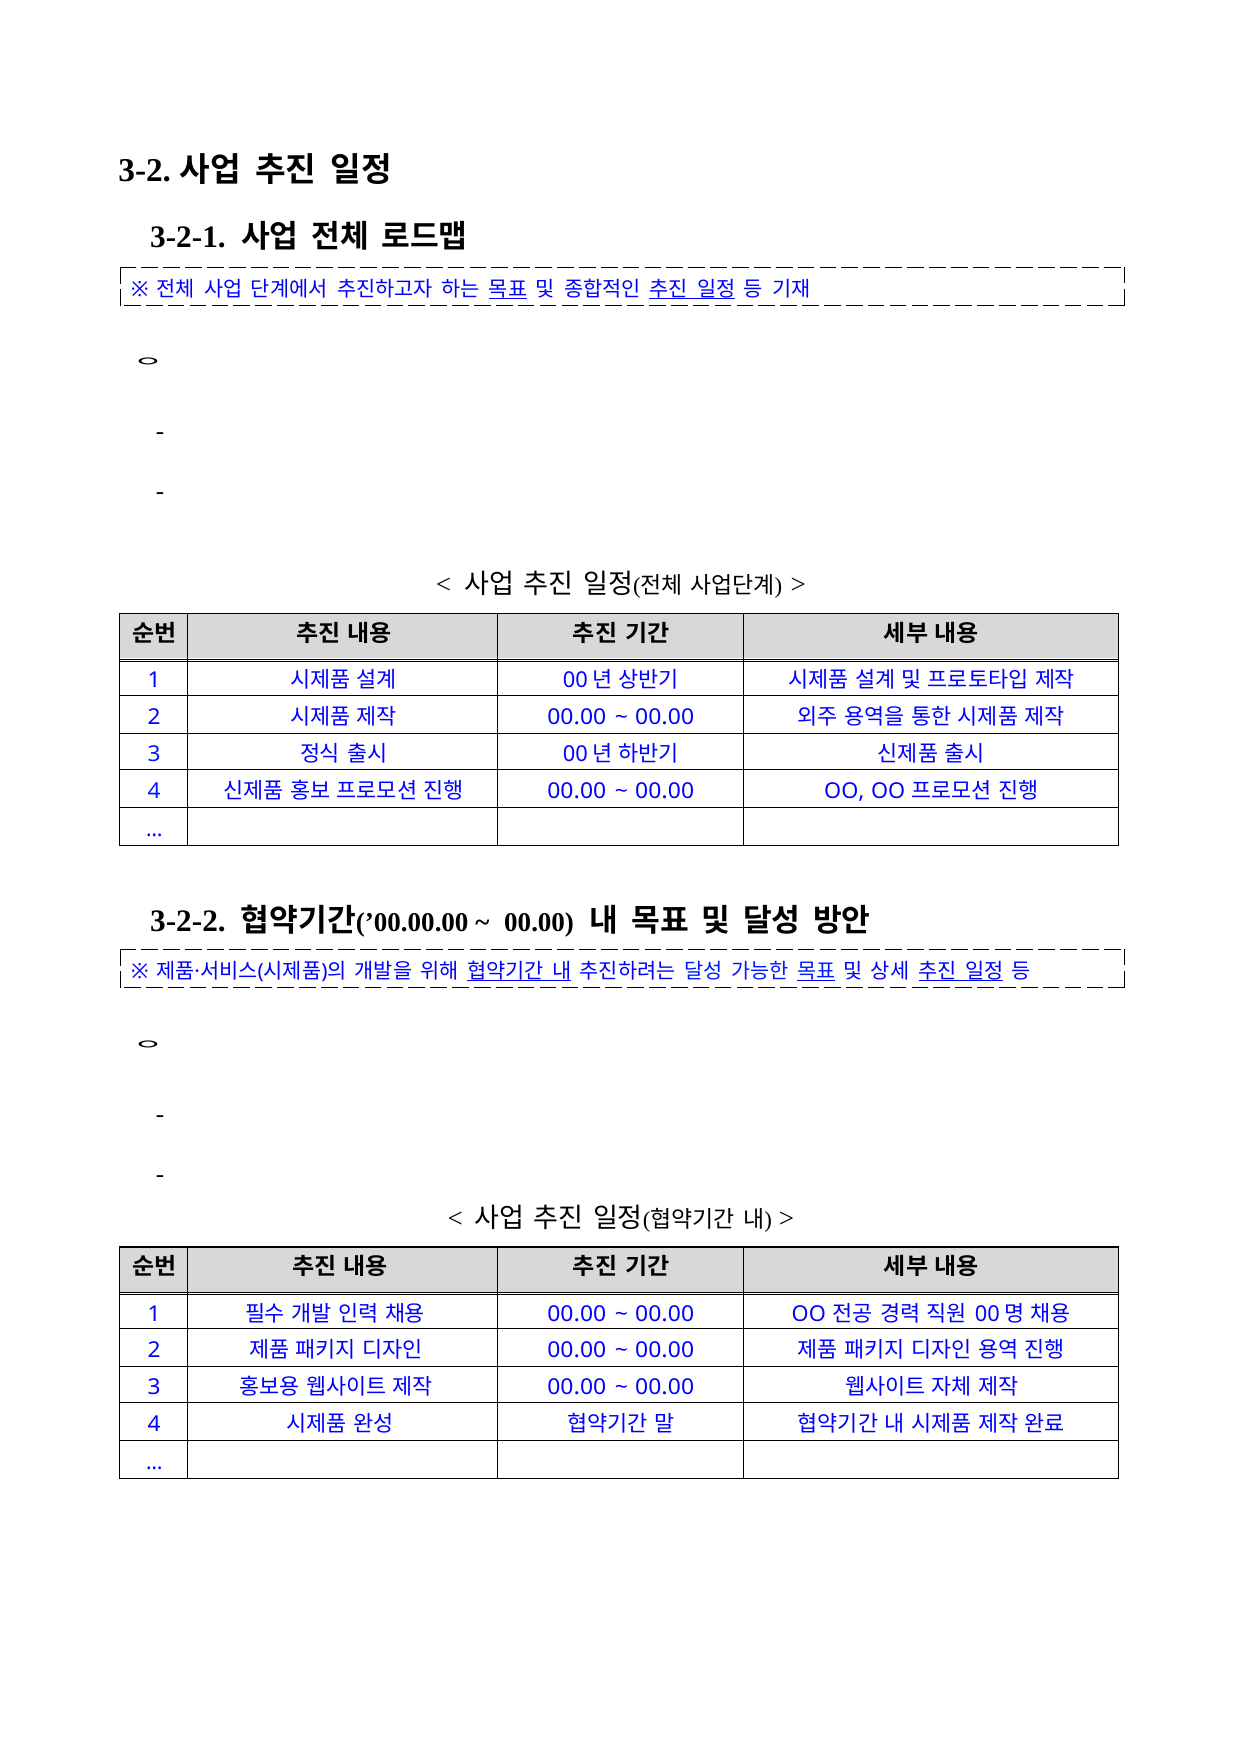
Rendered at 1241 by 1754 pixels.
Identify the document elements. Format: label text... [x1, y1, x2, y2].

table_header 추진 기간 [498, 614, 743, 658]
table_header 추진 내용 [188, 1248, 497, 1292]
text - [156, 476, 1138, 504]
table_cell [498, 808, 743, 844]
table_cell 00.00 ~ 00.00 [498, 1367, 743, 1402]
table_header 순번 [120, 1248, 187, 1292]
table_cell 제품 패키지 디자인 [188, 1329, 497, 1366]
table_header 세부 내용 [744, 1248, 1118, 1292]
table_cell OO 전공 경력 직원 00명 채용 [744, 1295, 1118, 1328]
table_cell 1 [120, 1295, 187, 1328]
table_cell 홍보용 웹사이트 제작 [188, 1367, 497, 1402]
table_cell … [120, 808, 187, 844]
table_cell 제품 패키지 디자인 용역 진행 [744, 1329, 1118, 1366]
table_cell [744, 808, 1118, 844]
table_cell 웹사이트 자체 제작 [744, 1367, 1118, 1402]
table_cell 신제품 홍보 프로모션 진행 [188, 770, 497, 807]
table_header 순번 [120, 614, 187, 658]
text < 사업 추진 일정(협약기간 내) > [339, 1196, 902, 1235]
table_cell 4 [120, 770, 187, 807]
text 3-2-2. 협약기간(’00.00.00 ~ 00.00) 내 목표 및 달성 방안 [150, 895, 1138, 940]
text - [156, 416, 1138, 445]
table_cell 시제품 설계 [188, 662, 497, 694]
table_cell 필수 개발 인력 채용 [188, 1295, 497, 1328]
text 3-2-1. 사업 전체 로드맵 [150, 211, 1138, 256]
table_cell OO, OO 프로모션 진행 [744, 770, 1118, 807]
table_header 추진 내용 [188, 614, 497, 658]
table_header 추진 기간 [498, 1248, 743, 1292]
table_cell 00년 하반기 [498, 734, 743, 769]
table_header 세부 내용 [744, 614, 1118, 658]
text - [156, 1099, 1138, 1128]
table_cell 시제품 설계 및 프로토타입 제작 [744, 662, 1118, 694]
table_cell 00년 상반기 [498, 662, 743, 694]
table_cell 협약기간 내 시제품 제작 완료 [744, 1403, 1118, 1440]
table_cell 00.00 ~ 00.00 [498, 1295, 743, 1328]
text ◦ [134, 1026, 1138, 1059]
table_cell 00.00 ~ 00.00 [498, 770, 743, 807]
table_cell 시제품 제작 [188, 696, 497, 732]
text 3-2. 사업 추진 일정 [118, 137, 1138, 192]
text < 사업 추진 일정(전체 사업단계) > [339, 562, 902, 602]
table_cell [188, 808, 497, 844]
table_cell 2 [120, 696, 187, 732]
table_cell 3 [120, 1367, 187, 1402]
table_cell 00.00 ~ 00.00 [498, 696, 743, 732]
table_cell 협약기간 말 [498, 1403, 743, 1440]
table_cell … [120, 1441, 187, 1478]
text - [156, 1159, 1138, 1188]
text ◦ [134, 343, 1138, 376]
table_cell [188, 1441, 497, 1478]
table_cell 외주 용역을 통한 시제품 제작 [744, 696, 1118, 732]
table_cell 00.00 ~ 00.00 [498, 1329, 743, 1366]
table_cell 3 [120, 734, 187, 769]
table_cell 2 [120, 1329, 187, 1366]
table_cell 시제품 완성 [188, 1403, 497, 1440]
table_cell 1 [120, 662, 187, 694]
table_cell [744, 1441, 1118, 1478]
table_cell 신제품 출시 [744, 734, 1118, 769]
table_cell [498, 1441, 743, 1478]
table_cell 정식 출시 [188, 734, 497, 769]
table_cell 4 [120, 1403, 187, 1440]
